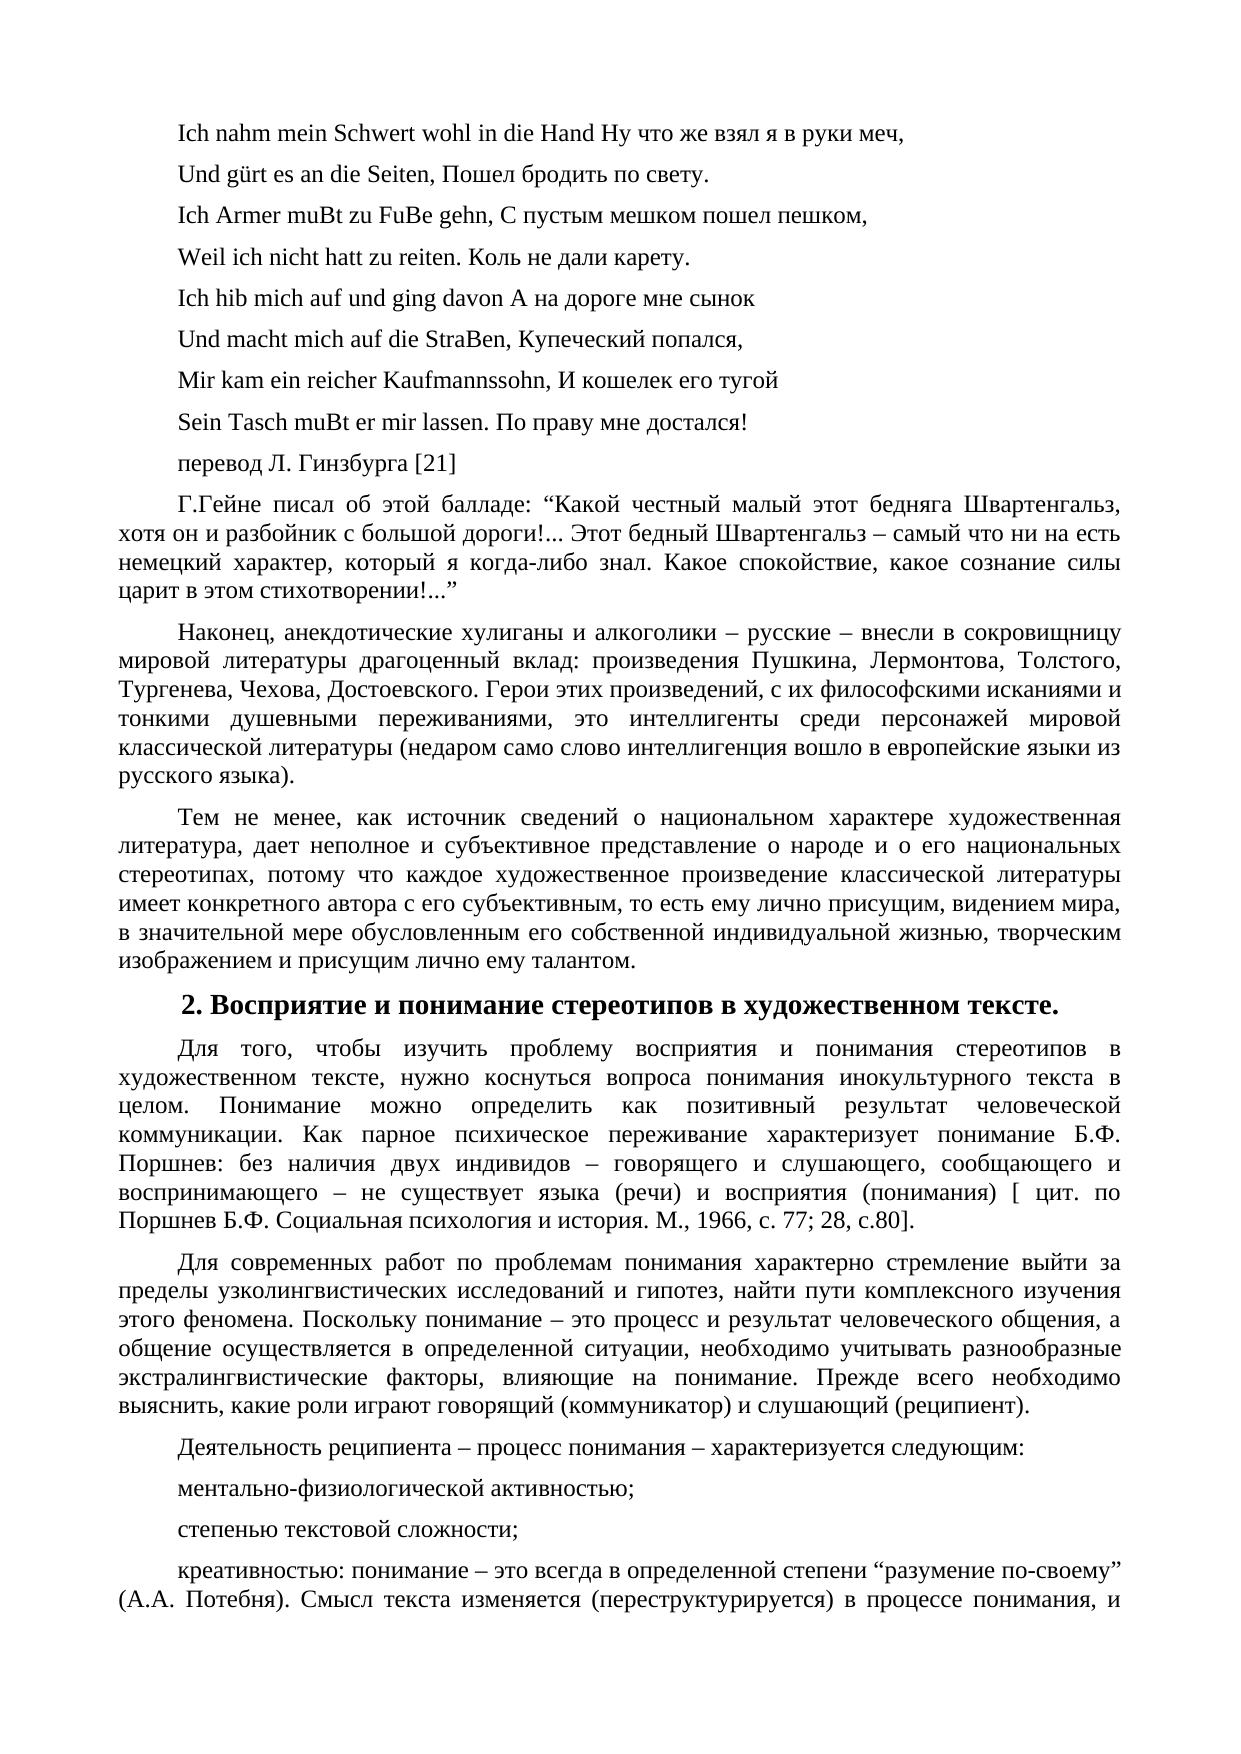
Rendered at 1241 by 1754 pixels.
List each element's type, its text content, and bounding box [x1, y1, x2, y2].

text Und gürt es an die Seiten, Пошел бродить по свету. [118, 159, 1122, 188]
text 2. Восприятие и понимание стереотипов в художественном тексте. [118, 987, 1122, 1020]
text Тем не менее, как источник сведений о национальном характере художественная литература, дает неполное и субъективное представление о народе и о его национальных стереотипах, потому что каждое художественное произведение классической литературы имеет конкретного автора с его субъективным, то есть ему лично присущим, видением мира, в значительной мере обусловленным его собственной индивидуальной жизнью, творческим изображением и присущим лично ему талантом. [118, 802, 1122, 974]
text Для того, чтобы изучить проблему восприятия и понимания стереотипов в художественном тексте, нужно коснуться вопроса понимания инокультурного текста в целом. Понимание можно определить как позитивный результат человеческой коммуникации. Как парное психическое переживание характеризует понимание Б.Ф. Поршнев: без наличия двух индивидов – говорящего и слушающего, сообщающего и воспринимающего – не существует языка (речи) и восприятия (понимания) [ цит. по Поршнев Б.Ф. Социальная психология и история. М., 1966, с. 77; 28, с.80]. [118, 1033, 1122, 1234]
text Mir kam ein reicher Kaufmannssohn, И кошелек его тугой [118, 366, 1122, 394]
text ментально-физиологической активностью; [118, 1473, 1122, 1502]
text степенью текстовой сложности; [118, 1514, 1122, 1543]
text Und macht mich auf die StraBen, Купеческий попался, [118, 324, 1122, 353]
text Г.Гейне писал об этой балладе: “Какой честный малый этот бедняга Швартенгальз, хотя он и разбойник с большой дороги!... Этот бедный Швартенгальз – самый что ни на есть немецкий характер, который я когда-либо знал. Какое спокойствие, какое сознание силы царит в этом стихотворении!...” [118, 489, 1122, 604]
text Наконец, анекдотические хулиганы и алкоголики – русские – внесли в сокровищницу мировой литературы драгоценный вклад: произведения Пушкина, Лермонтова, Толстого, Тургенева, Чехова, Достоевского. Герои этих произведений, с их философскими исканиями и тонкими душевными переживаниями, это интеллигенты среди персонажей мировой классической литературы (недаром само слово интеллигенция вошло в европейские языки из русского языка). [118, 617, 1122, 789]
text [118, 1555, 1122, 1613]
text Sein Tasch muBt er mir lassen. По праву мне достался! [118, 407, 1122, 436]
text Ich nahm mein Schwert wohl in die Hand Ну что же взял я в руки меч, [118, 118, 1122, 147]
text Для современных работ по проблемам понимания характерно стремление выйти за пределы узколингвистических исследований и гипотез, найти пути комплексного изучения этого феномена. Поскольку понимание – это процесс и результат человеческого общения, а общение осуществляется в определенной ситуации, необходимо учитывать разнообразные экстралингвистические факторы, влияющие на понимание. Прежде всего необходимо выяснить, какие роли играют говорящий (коммуникатор) и слушающий (реципиент). [118, 1247, 1122, 1419]
text Weil ich nicht hatt zu reiten. Коль не дали карету. [118, 242, 1122, 271]
text перевод Л. Гинзбурга [21] [118, 448, 1122, 477]
text Ich Armer muBt zu FuBe gehn, С пустым мешком пошел пешком, [118, 201, 1122, 229]
text Деятельность реципиента – процесс понимания – характеризуется следующим: [118, 1432, 1122, 1460]
text Ich hib mich auf und ging davon А на дороге мне сынок [118, 283, 1122, 312]
